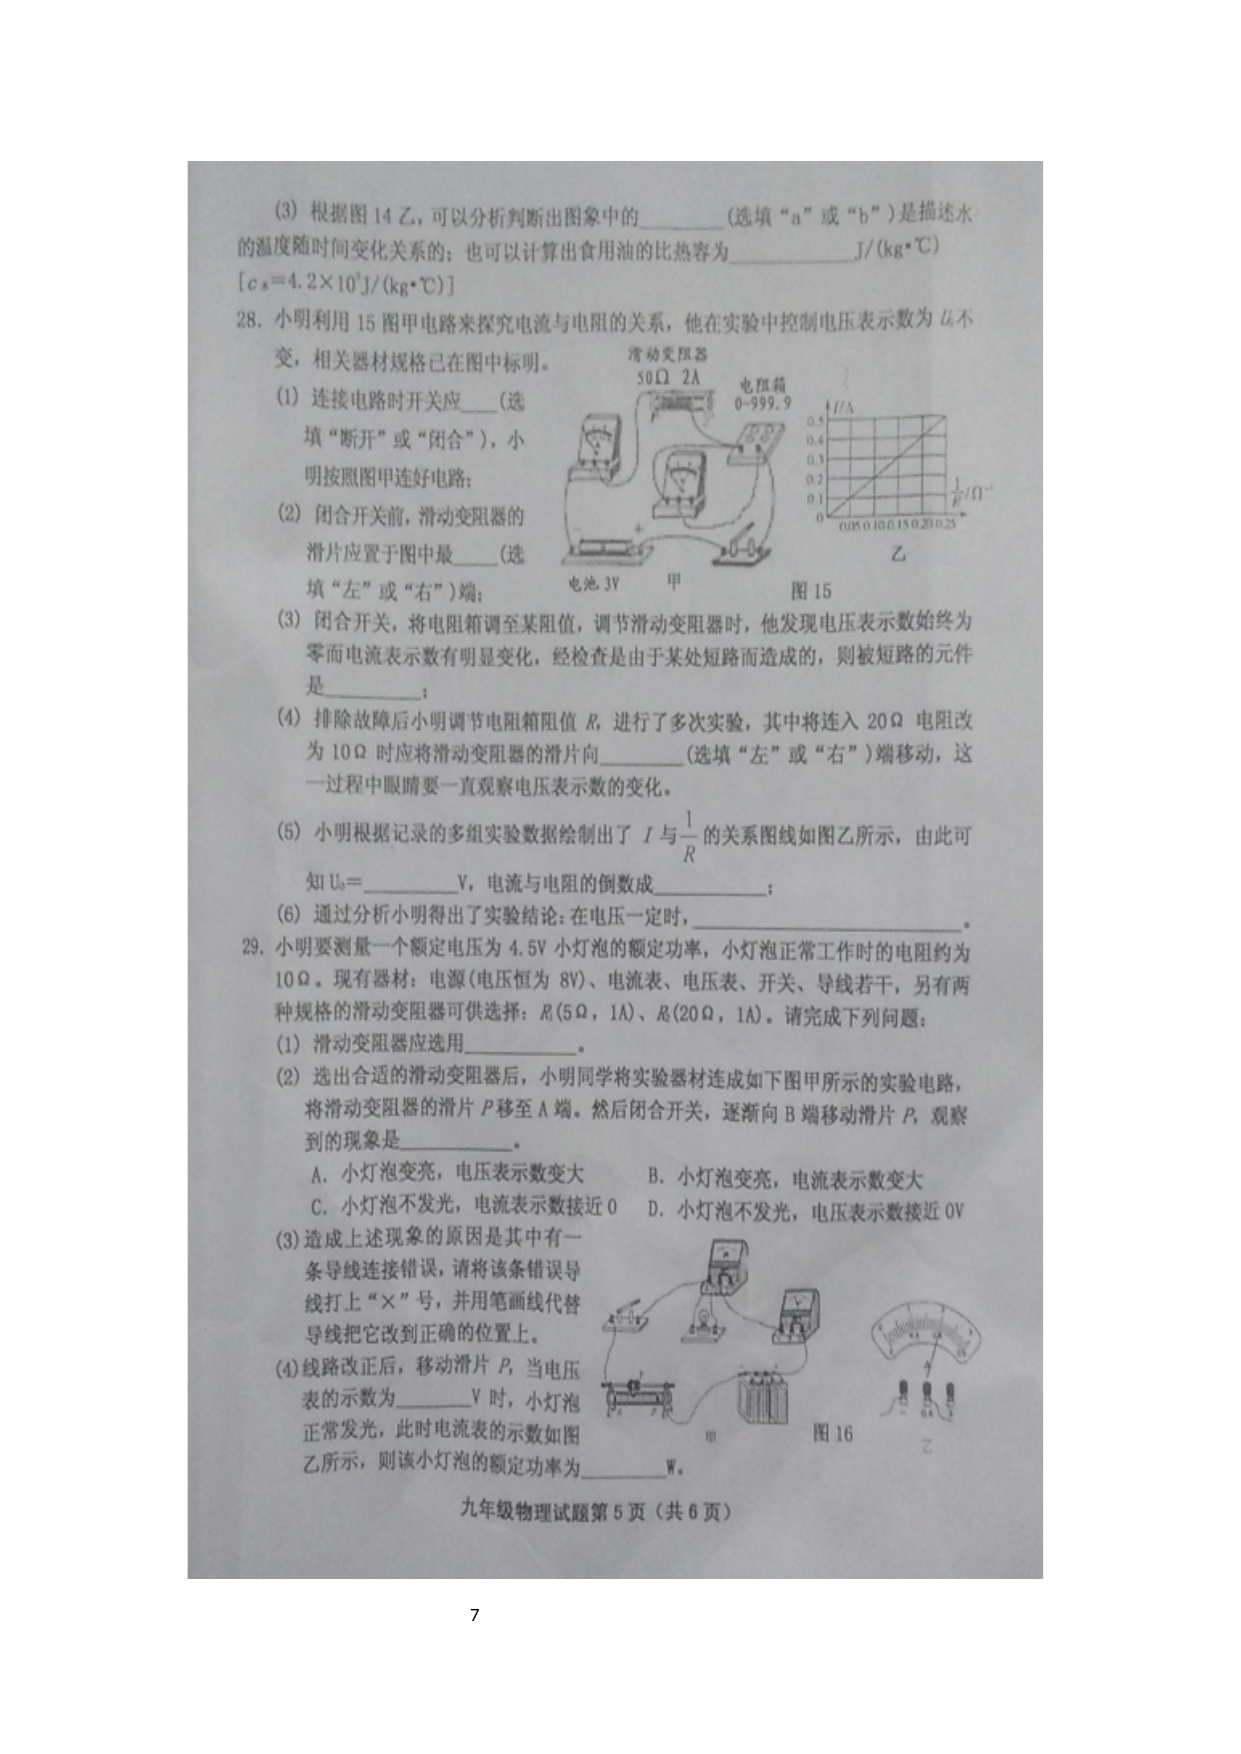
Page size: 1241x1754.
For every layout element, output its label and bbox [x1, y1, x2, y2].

picture [187, 161, 1044, 1579]
